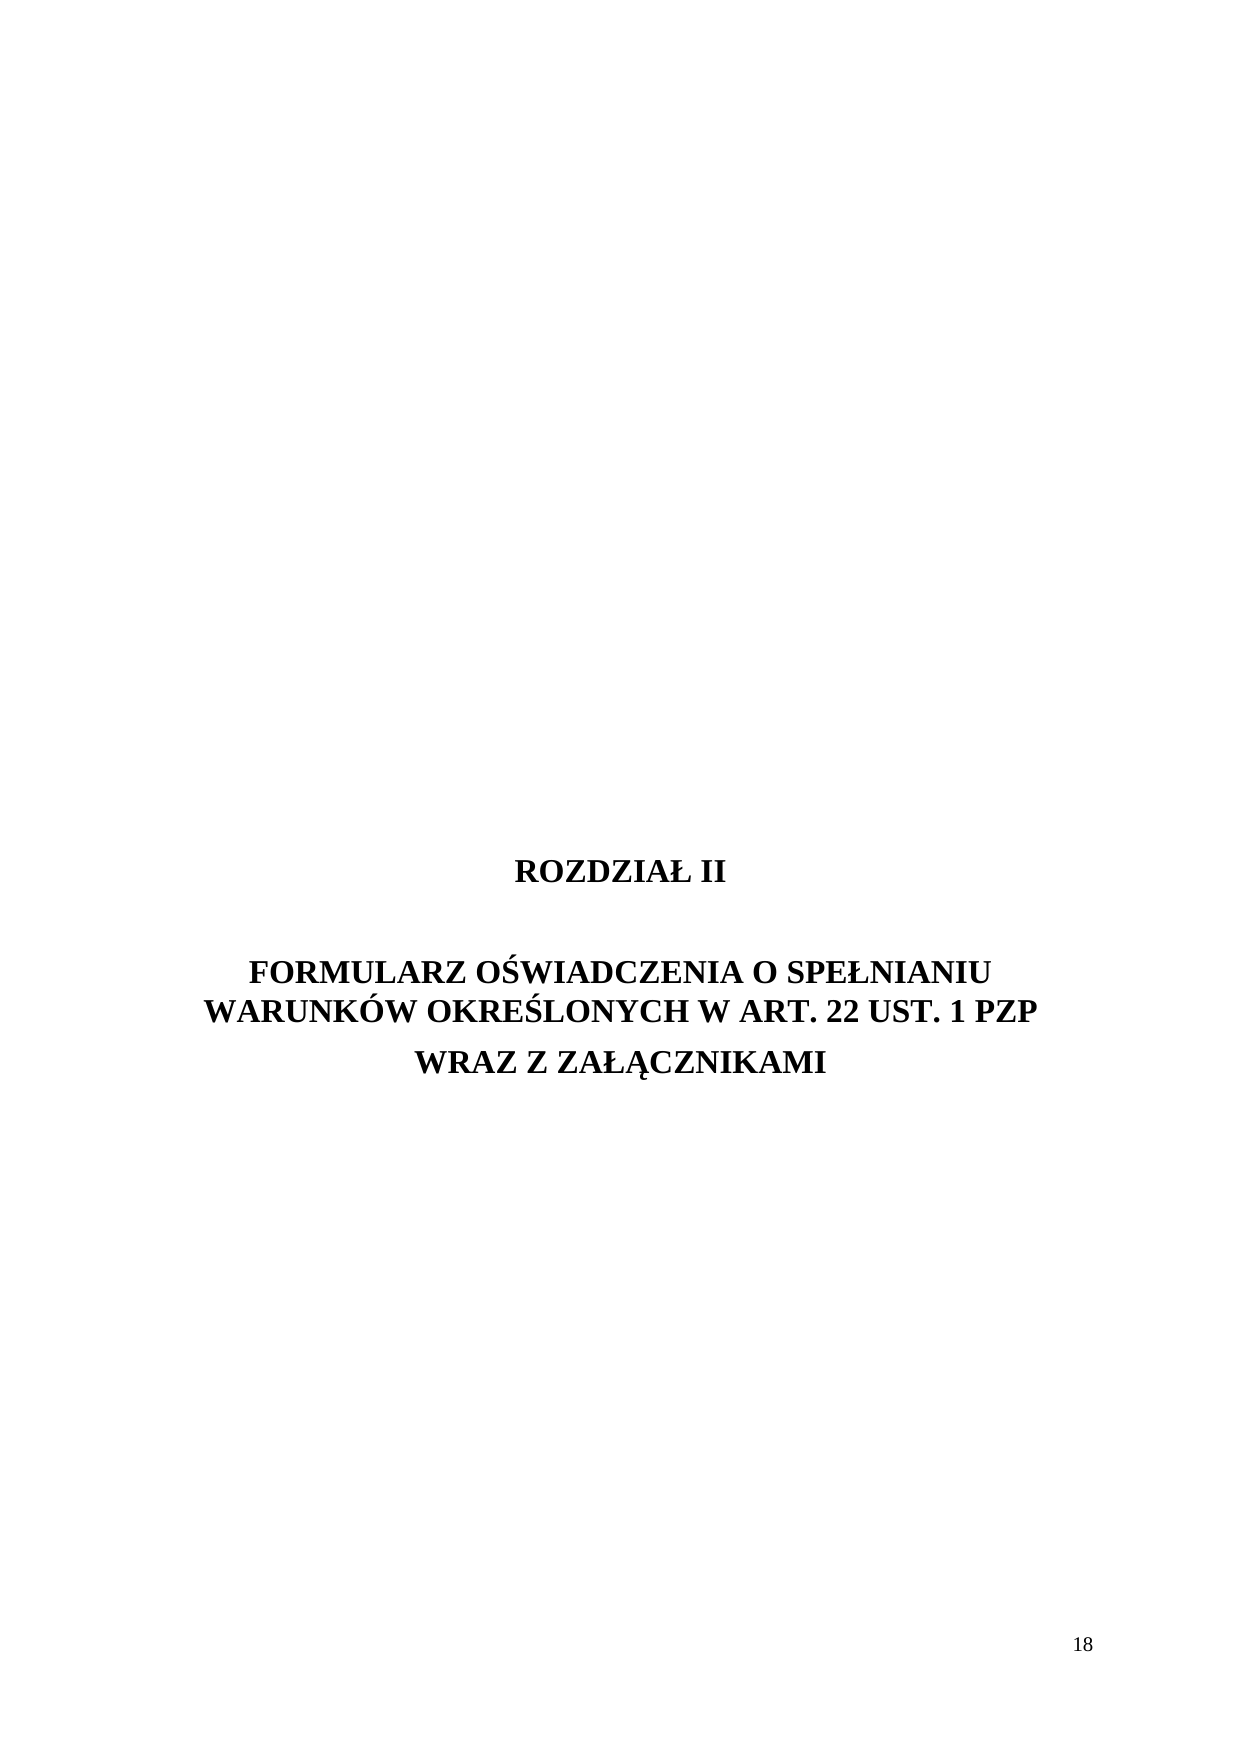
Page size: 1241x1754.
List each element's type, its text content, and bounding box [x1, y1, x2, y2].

text wraz z załącznikaMI [148, 1042, 1093, 1080]
text ROZDZIAŁ II [148, 851, 1093, 889]
text formularz oświadczenia o spełnianiu warunków określonych w art. 22 ust. 1 Pzp [148, 953, 1093, 1029]
